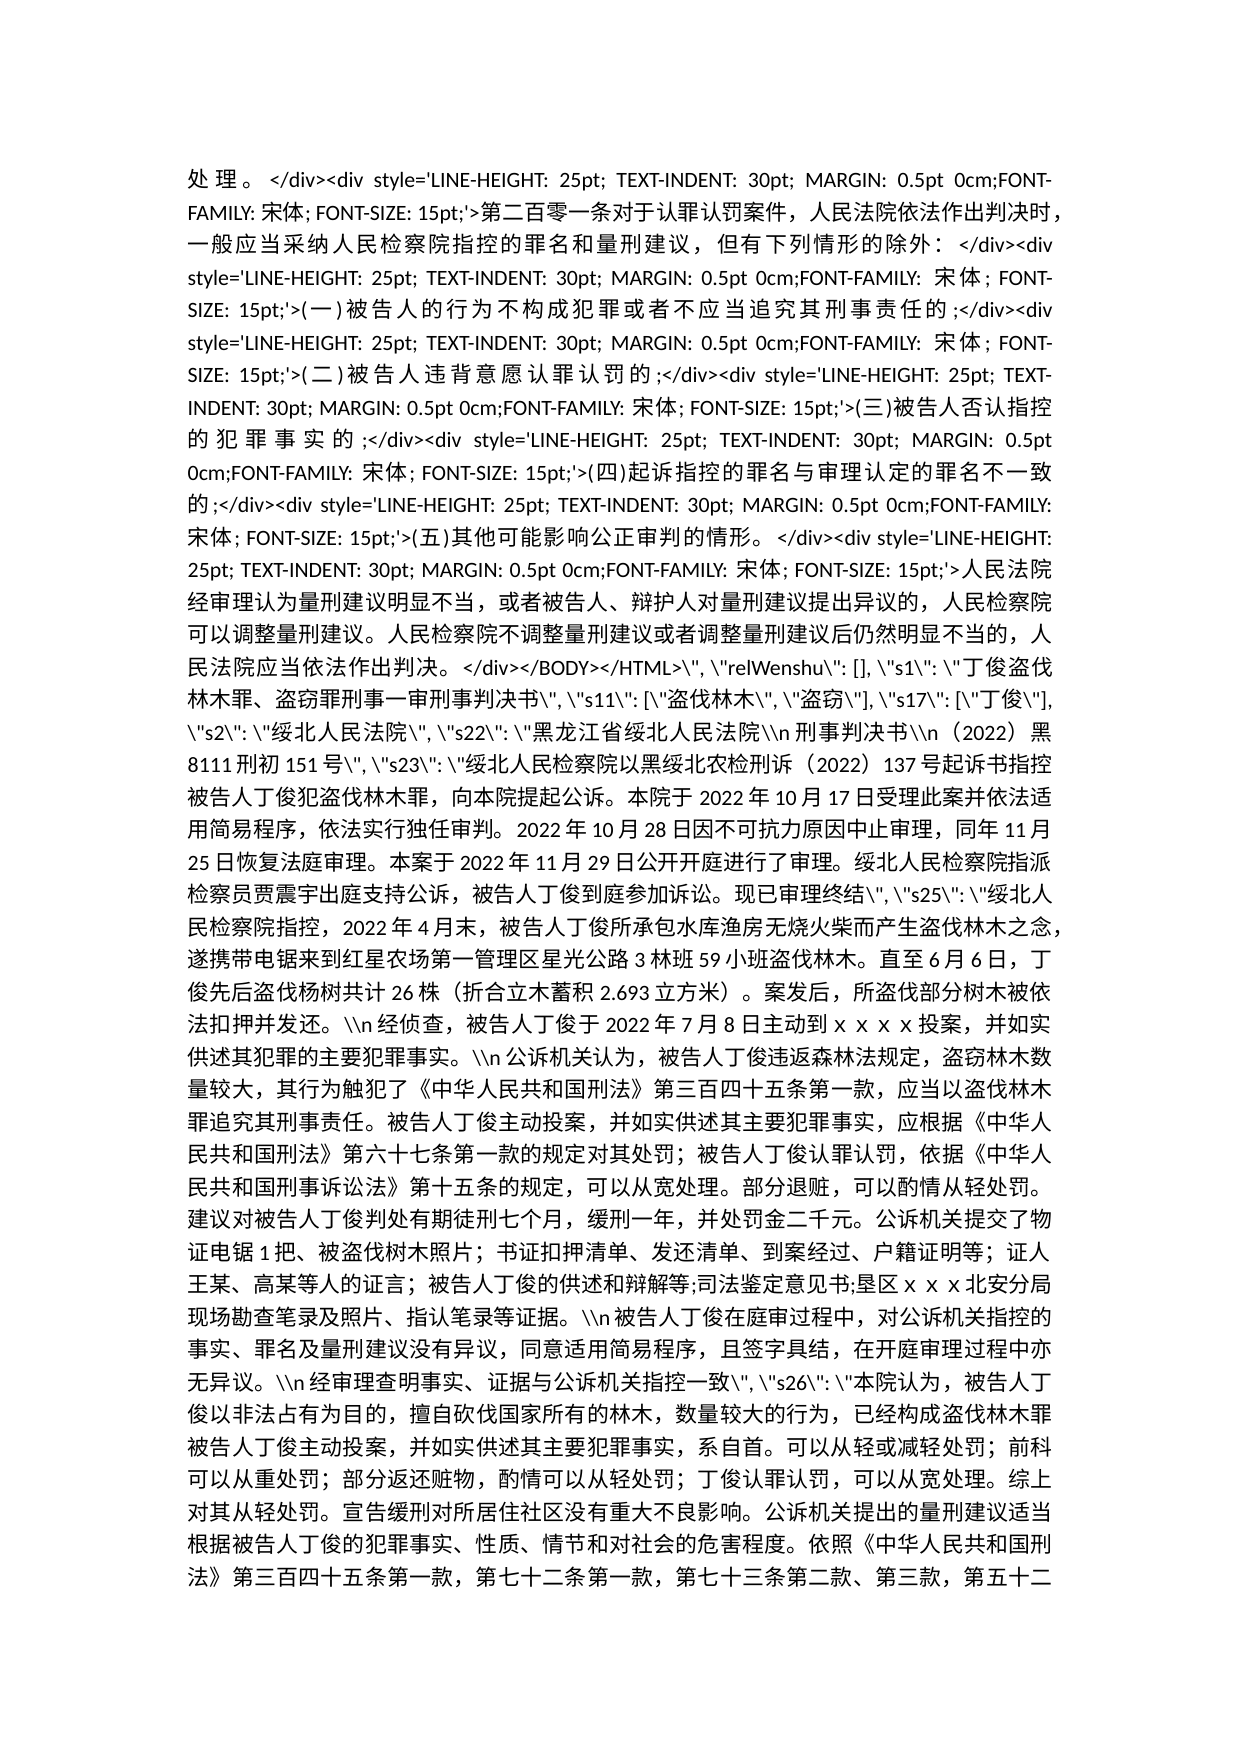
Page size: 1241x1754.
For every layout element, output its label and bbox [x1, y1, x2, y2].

text [187, 162, 1053, 1592]
